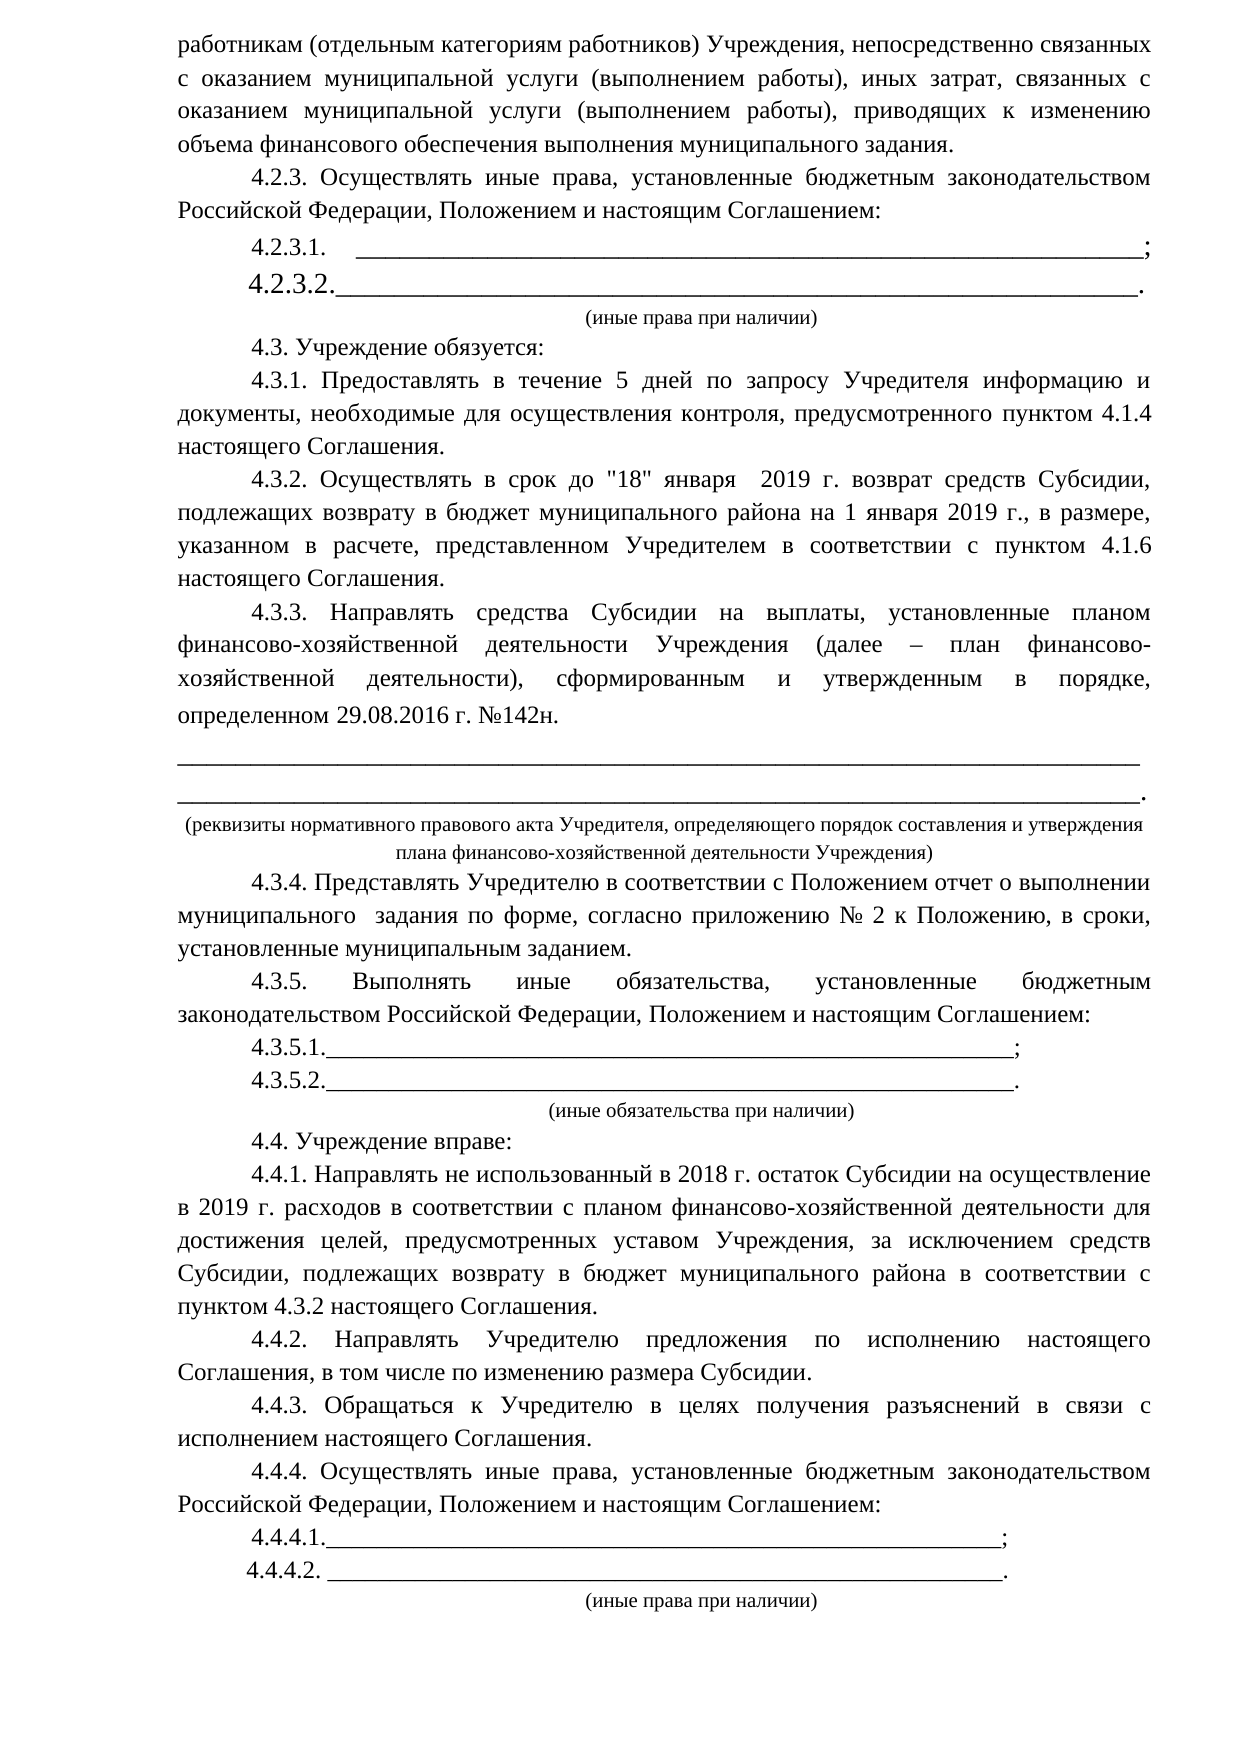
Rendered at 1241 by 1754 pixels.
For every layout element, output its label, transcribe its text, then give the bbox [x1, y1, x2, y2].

text (иные права при наличии) [177, 305, 1152, 329]
text 4.3.5.2._______________________________________________________. [177, 1065, 1152, 1094]
text (иные права при наличии) [177, 1588, 1152, 1612]
text 4.4.3. Обращаться к Учредителю в целях получения разъяснений в связи с исполнением настоящего Соглашения. [177, 1390, 1152, 1452]
text ____________________________________________________________________________________________________________________________________. [177, 735, 1152, 807]
text (реквизиты нормативного правового акта Учредителя, определяющего порядок составления и утверждения плана финансово-хозяйственной деятельности Учреждения) [177, 812, 1152, 864]
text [177, 29, 1152, 157]
text 4.4.4. Осуществлять иные права, установленные бюджетным законодательством Российской Федерации, Положением и настоящим Соглашением: [177, 1456, 1152, 1518]
text 4.2.3.1. ______________________________________________________; 4.2.3.2._______________________________________________________. [233, 228, 1152, 300]
text (иные обязательства при наличии) [177, 1098, 1152, 1122]
text 4.4.1. Направлять не использованный в 2018 г. остаток Субсидии на осуществление в 2019 г. расходов в соответствии с планом финансово-хозяйственной деятельности для достижения целей, предусмотренных уставом Учреждения, за исключением средств Субсидии, подлежащих возврату в бюджет муниципального района в соответствии с пунктом 4.3.2 настоящего Соглашения. [177, 1159, 1152, 1320]
text 4.4.4.1.______________________________________________________; 4.4.4.2. ______________________________________________________. [233, 1522, 1152, 1584]
text 4.4. Учреждение вправе: [177, 1126, 1152, 1155]
text 4.3.5.1._______________________________________________________; [177, 1032, 1152, 1061]
text 4.3.1. Предоставлять в течение 5 дней по запросу Учредителя информацию и документы, необходимые для осуществления контроля, предусмотренного пунктом 4.1.4 настоящего Соглашения. [177, 365, 1152, 460]
text 4.3.5. Выполнять иные обязательства, установленные бюджетным законодательством Российской Федерации, Положением и настоящим Соглашением: [177, 966, 1152, 1028]
text 4.2.3. Осуществлять иные права, установленные бюджетным законодательством Российской Федерации, Положением и настоящим Соглашением: [177, 162, 1152, 223]
text 4.3.4. Представлять Учредителю в соответствии с Положением отчет о выполнении муниципального задания по форме, согласно приложению № 2 к Положению, в сроки, установленные муниципальным заданием. [177, 867, 1152, 962]
text 4.4.2. Направлять Учредителю предложения по исполнению настоящего Соглашения, в том числе по изменению размера Субсидии. [177, 1324, 1152, 1386]
text 4.3. Учреждение обязуется: [177, 332, 1152, 361]
text 4.3.3. Направлять средства Субсидии на выплаты, установленные планом финансово-хозяйственной деятельности Учреждения (далее – план финансово-хозяйственной деятельности), сформированным и утвержденным в порядке, определенном 29.08.2016 г. №142н. [177, 597, 1152, 730]
text 4.3.2. Осуществлять в срок до "18" января 2019 г. возврат средств Субсидии, подлежащих возврату в бюджет муниципального района на 1 января 2019 г., в размере, указанном в расчете, представленном Учредителем в соответствии с пунктом 4.1.6 настоящего Соглашения. [177, 464, 1152, 592]
